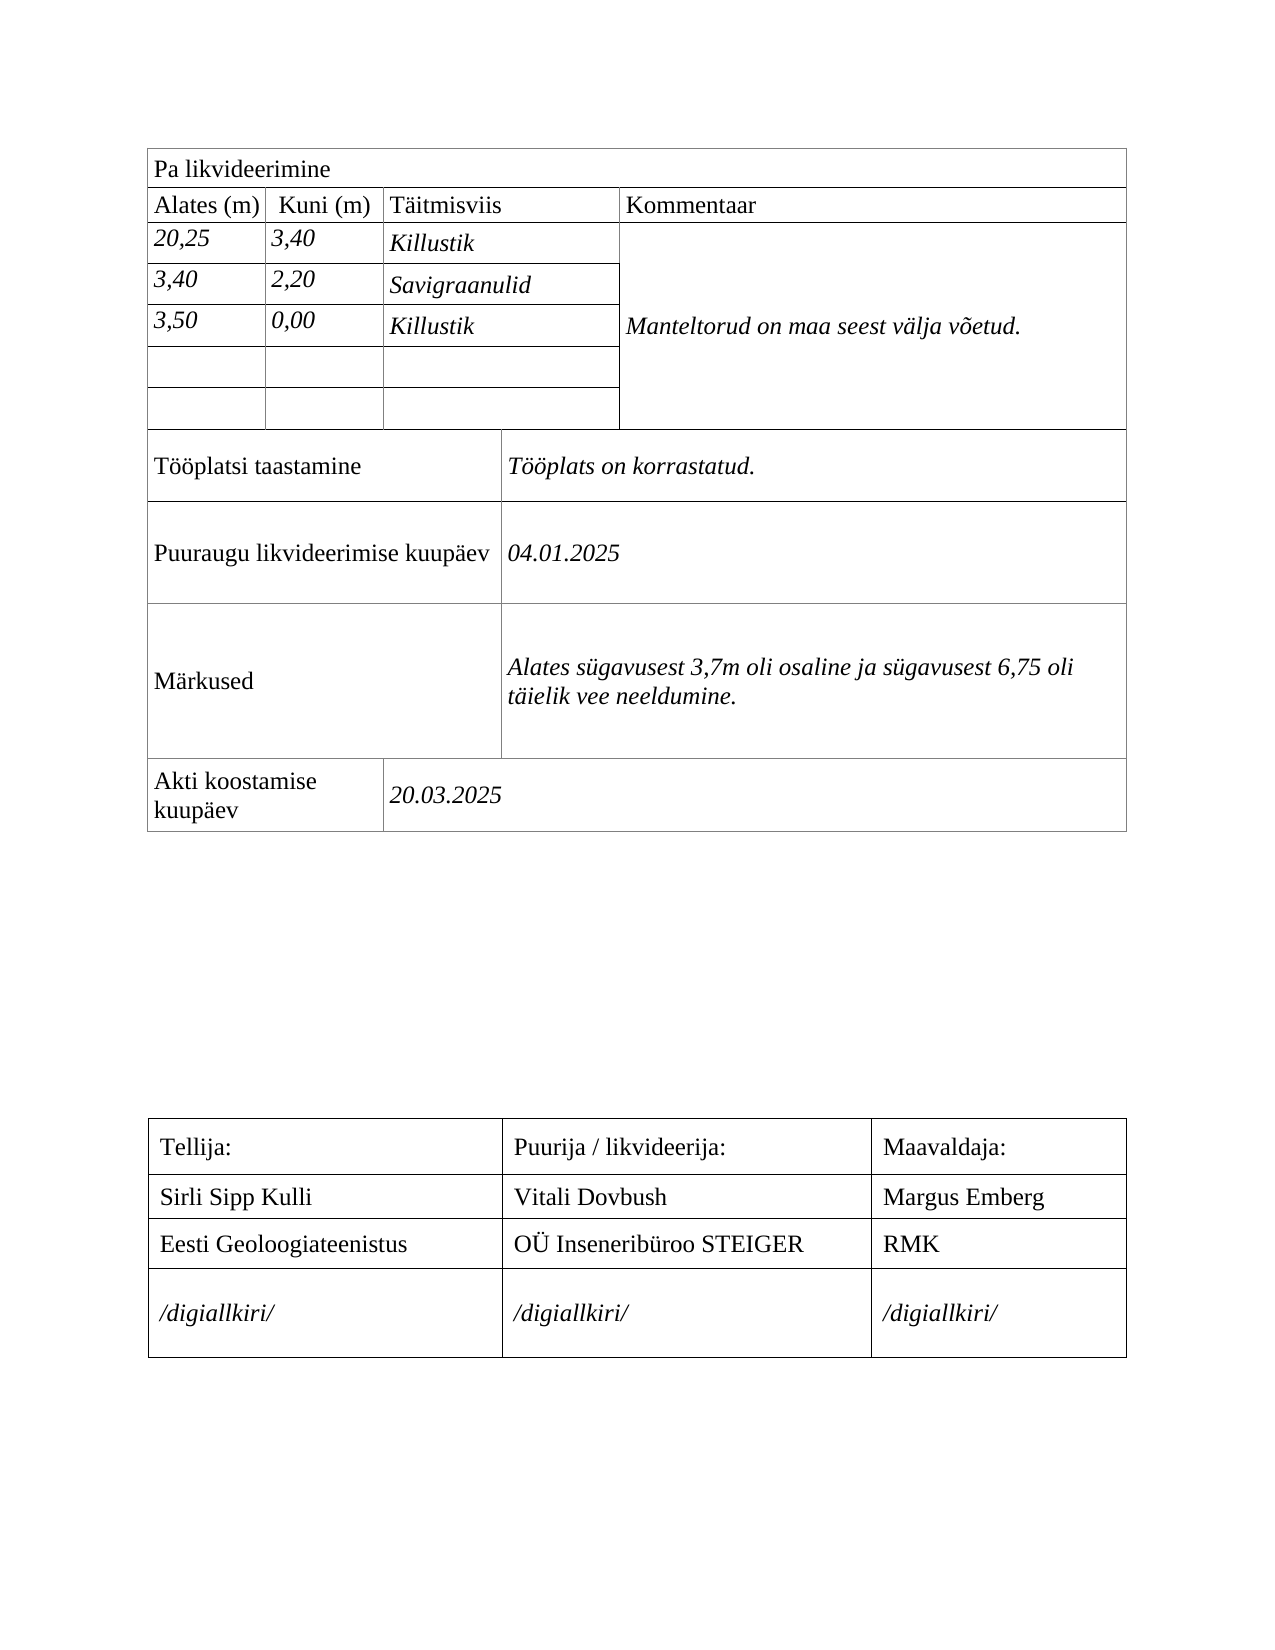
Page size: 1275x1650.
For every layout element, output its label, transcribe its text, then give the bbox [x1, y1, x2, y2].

table_cell [266, 388, 383, 428]
table_cell /digiallkiri/ [872, 1269, 1126, 1357]
table_cell /digiallkiri/ [503, 1269, 871, 1357]
table_header Maavaldaja: [872, 1119, 1126, 1174]
table_cell [148, 347, 265, 387]
table_cell Manteltorud on maa seest välja võetud. [620, 223, 1126, 428]
table_header Puurija / likvideerija: [503, 1119, 871, 1174]
table_cell Tööplats on korrastatud. [502, 430, 1126, 501]
table_cell 3,50 [148, 305, 265, 346]
table_cell Vitali Dovbush [503, 1175, 871, 1218]
table_header Tellija: [149, 1119, 502, 1174]
table_cell 20.03.2025 [384, 759, 1126, 831]
table_cell [384, 388, 619, 428]
table_cell Sirli Sipp Kulli [149, 1175, 502, 1218]
table_cell Killustik [384, 223, 619, 263]
table_cell 2,20 [266, 264, 383, 304]
table_cell /digiallkiri/ [149, 1269, 502, 1357]
table_cell RMK [872, 1219, 1126, 1268]
table_cell Kommentaar [620, 188, 1126, 222]
table_cell Killustik [384, 305, 619, 346]
table_cell 3,40 [148, 264, 265, 304]
table_cell Kuni (m) [266, 188, 383, 222]
table_cell Alates (m) [148, 188, 265, 222]
table_cell [384, 347, 619, 387]
table_cell 04.01.2025 [502, 502, 1126, 602]
table_cell Märkused [148, 604, 501, 758]
table_cell Eesti Geoloogiateenistus [149, 1219, 502, 1268]
table_header Pa likvideerimine [148, 149, 1126, 187]
table_cell Täitmisviis [384, 188, 619, 222]
table_cell [148, 388, 265, 428]
table_cell 0,00 [266, 305, 383, 346]
table_cell Savigraanulid [384, 264, 619, 304]
table_cell Puuraugu likvideerimise kuupäev [148, 502, 501, 602]
table_cell Alates sügavusest 3,7m oli osaline ja sügavusest 6,75 oli täielik vee neeldumine. [502, 604, 1126, 758]
table_cell [266, 347, 383, 387]
table_cell Margus Emberg [872, 1175, 1126, 1218]
table_cell 3,40 [266, 223, 383, 263]
table_cell Tööplatsi taastamine [148, 430, 501, 501]
table_cell OÜ Inseneribüroo STEIGER [503, 1219, 871, 1268]
table_cell Akti koostamise kuupäev [148, 759, 383, 831]
table_cell 20,25 [148, 223, 265, 263]
